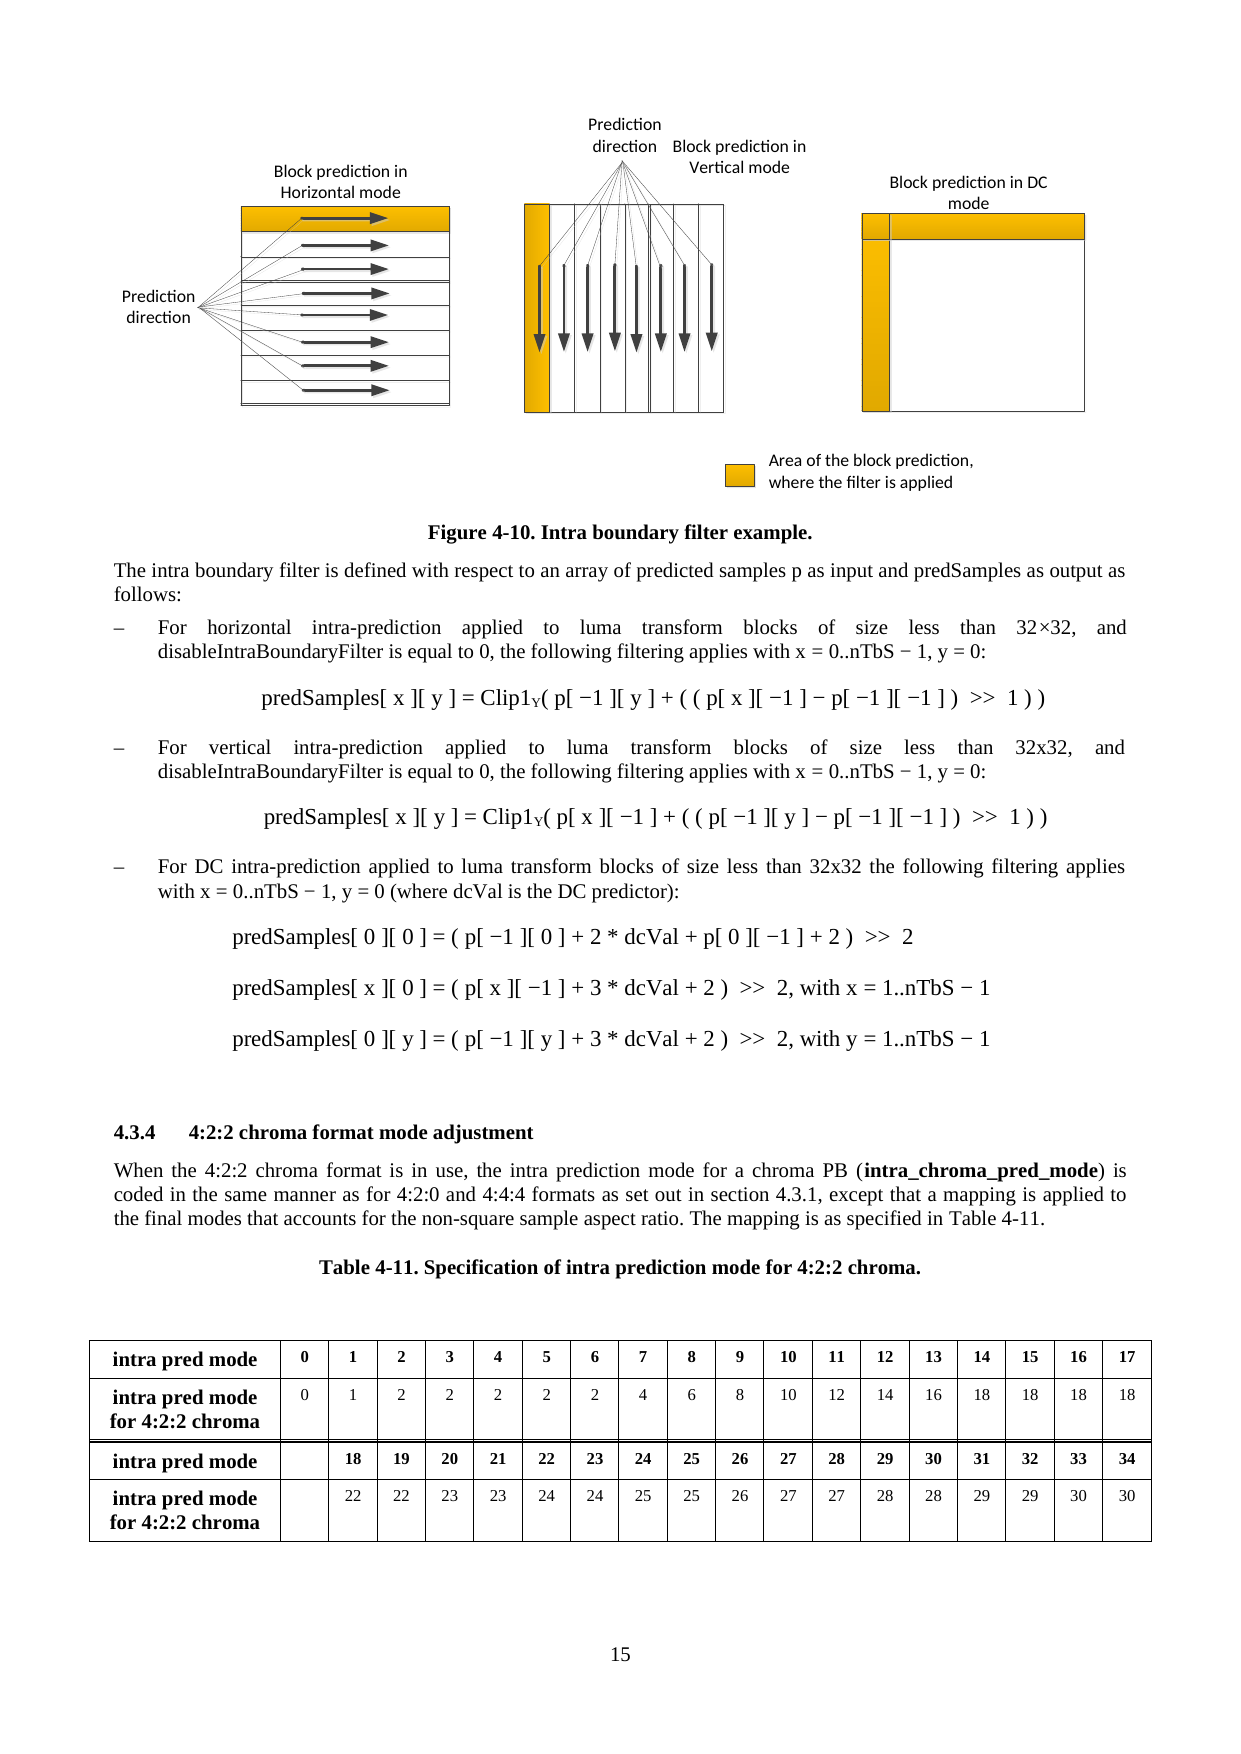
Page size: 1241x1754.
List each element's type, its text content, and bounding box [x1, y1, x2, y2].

table_cell 24 [619, 1443, 667, 1479]
table_cell 29 [861, 1443, 909, 1479]
table_cell 25 [668, 1480, 715, 1541]
table_cell 1 [329, 1379, 377, 1439]
table_header 4 [474, 1341, 522, 1378]
table_cell 4 [619, 1379, 667, 1439]
table_cell 26 [716, 1480, 763, 1541]
table_header 1 [329, 1341, 377, 1378]
table_cell 30 [910, 1443, 957, 1479]
table_header 16 [1055, 1341, 1102, 1378]
text – For vertical intra-prediction applied to luma transform blocks of size less than 32x32, and disableIntraBoundaryFilter is equal to 0, the following filtering applies with x = 0..nTbS − 1, y = 0: [113, 735, 1127, 783]
table_header 0 [281, 1341, 328, 1378]
table_cell 18 [329, 1443, 377, 1479]
text predSamples[ 0 ][ y ] = ( p[ −1 ][ y ] + 3 * dcVal + 2 ) >> 2, with y = 1..nTbS − 1 [232, 1025, 1127, 1052]
table_cell 30 [1103, 1480, 1151, 1541]
table_header 8 [668, 1341, 715, 1378]
text predSamples[ x ][ y ] = Clip1Y( p[ −1 ][ y ] + ( ( p[ x ][ −1 ] − p[ −1 ][ −1 ] ) >> 1 ) ) [113, 683, 1127, 710]
table_cell 24 [523, 1480, 570, 1541]
table_cell 18 [958, 1379, 1005, 1439]
table_cell 2 [426, 1379, 473, 1439]
table_cell 26 [716, 1443, 763, 1479]
table_cell 19 [378, 1443, 425, 1479]
table_cell 16 [910, 1379, 957, 1439]
table_cell 22 [523, 1443, 570, 1479]
table_cell 20 [426, 1443, 473, 1479]
table_cell 23 [571, 1443, 618, 1479]
table_cell 22 [378, 1480, 425, 1541]
table_header 7 [619, 1341, 667, 1378]
table_cell 29 [1006, 1480, 1054, 1541]
table_cell 22 [329, 1480, 377, 1541]
table_cell 34 [1103, 1443, 1151, 1479]
text predSamples[ 0 ][ 0 ] = ( p[ −1 ][ 0 ] + 2 * dcVal + p[ 0 ][ −1 ] + 2 ) >> 2 [232, 923, 1127, 949]
table_cell 12 [813, 1379, 860, 1439]
text predSamples[ x ][ y ] = Clip1Y( p[ x ][ −1 ] + ( ( p[ −1 ][ y ] − p[ −1 ][ −1 ] ) >> 1 ) ) [263, 803, 1127, 829]
table_cell 32 [1006, 1443, 1054, 1479]
table_header intra pred mode [90, 1341, 280, 1378]
table_cell 29 [958, 1480, 1005, 1541]
table_header 13 [910, 1341, 957, 1378]
subtitle 4:2:2 chroma format mode adjustment [113, 1120, 1127, 1144]
text – For DC intra-prediction applied to luma transform blocks of size less than 32x32 the following filtering applies with x = 0..nTbS − 1, y = 0 (where dcVal is the DC predictor): [113, 854, 1127, 903]
table_header 3 [426, 1341, 473, 1378]
table_header 9 [716, 1341, 763, 1378]
table_cell 27 [764, 1443, 812, 1479]
table_header 14 [958, 1341, 1005, 1378]
table_cell intra pred mode [90, 1443, 280, 1479]
table_cell 18 [1103, 1379, 1151, 1439]
table_cell [281, 1443, 328, 1479]
table_cell 23 [474, 1480, 522, 1541]
table_header 10 [764, 1341, 812, 1378]
table_cell 31 [958, 1443, 1005, 1479]
table_cell 25 [619, 1480, 667, 1541]
table_cell intra pred mode for 4:2:2 chroma [90, 1480, 280, 1541]
table_cell [281, 1480, 328, 1541]
table_cell 33 [1055, 1443, 1102, 1479]
table_header 17 [1103, 1341, 1151, 1378]
table_cell 2 [571, 1379, 618, 1439]
table_cell 24 [571, 1480, 618, 1541]
table_cell 2 [378, 1379, 425, 1439]
table_cell 6 [668, 1379, 715, 1439]
table_cell 18 [1006, 1379, 1054, 1439]
table_cell 28 [813, 1443, 860, 1479]
table_cell 23 [426, 1480, 473, 1541]
table_cell 0 [281, 1379, 328, 1439]
table_header 2 [378, 1341, 425, 1378]
table_cell 30 [1055, 1480, 1102, 1541]
table_header 12 [861, 1341, 909, 1378]
table_cell 14 [861, 1379, 909, 1439]
table_header 11 [813, 1341, 860, 1378]
table_cell 2 [523, 1379, 570, 1439]
table_cell 2 [474, 1379, 522, 1439]
table_cell 28 [910, 1480, 957, 1541]
table_cell 8 [716, 1379, 763, 1439]
table_header 5 [523, 1341, 570, 1378]
table_cell 27 [813, 1480, 860, 1541]
table_cell 18 [1055, 1379, 1102, 1439]
table_cell 28 [861, 1480, 909, 1541]
table_cell 10 [764, 1379, 812, 1439]
table_cell 25 [668, 1443, 715, 1479]
table_header 6 [571, 1341, 618, 1378]
text The intra boundary filter is defined with respect to an array of predicted samples p as input and predSamples as output as follows: [113, 558, 1127, 606]
text predSamples[ x ][ 0 ] = ( p[ x ][ −1 ] + 3 * dcVal + 2 ) >> 2, with x = 1..nTbS − 1 [232, 974, 1127, 1000]
table_cell 27 [764, 1480, 812, 1541]
table_cell 21 [474, 1443, 522, 1479]
table_header 15 [1006, 1341, 1054, 1378]
text – For horizontal intra-prediction applied to luma transform blocks of size less than 32×32, and disableIntraBoundaryFilter is equal to 0, the following filtering applies with x = 0..nTbS − 1, y = 0: [113, 615, 1127, 663]
table_cell intra pred mode for 4:2:2 chroma [90, 1379, 280, 1439]
